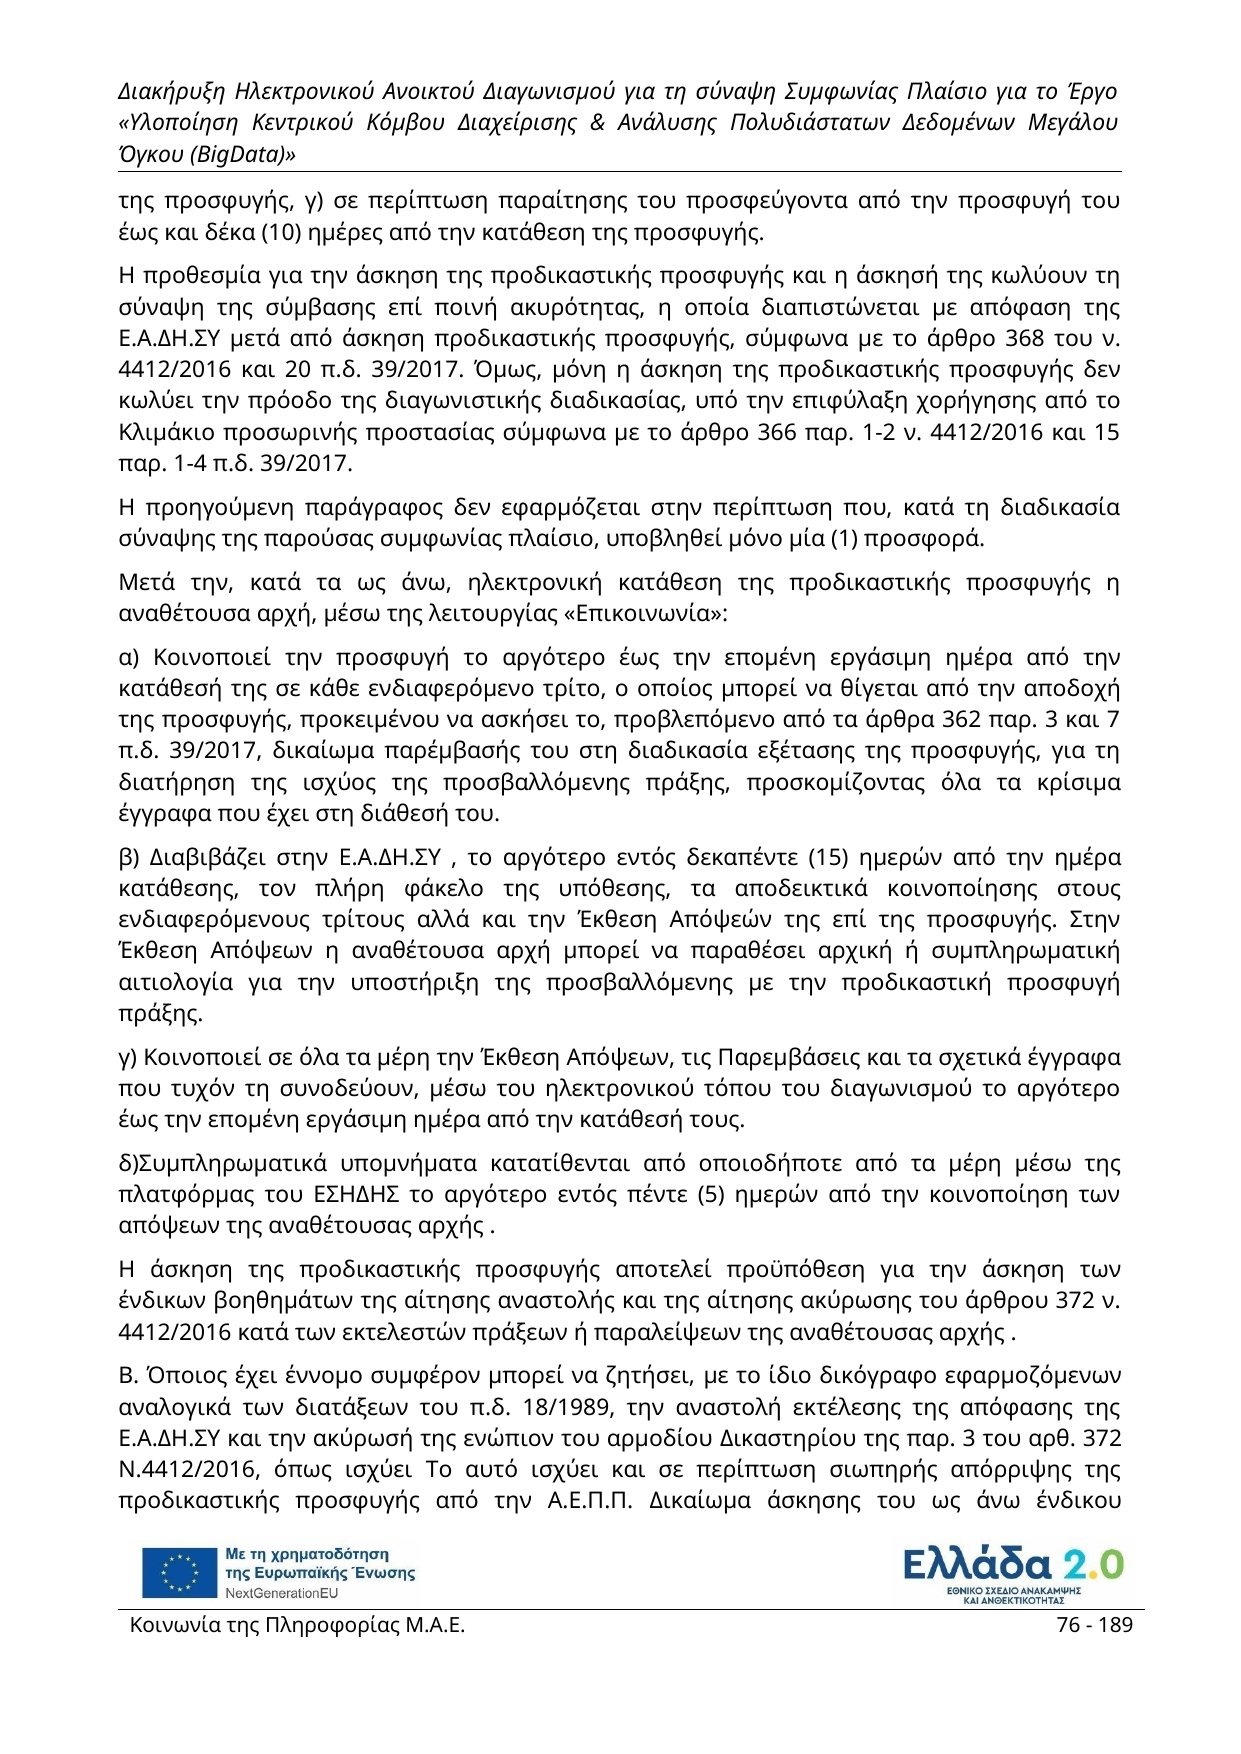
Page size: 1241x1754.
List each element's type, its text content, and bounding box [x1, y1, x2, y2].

text Μετά την, κατά τα ως άνω, ηλεκτρονική κατάθεση της προδικαστικής προσφυγής η αναθέτουσα αρχή, μέσω της λειτουργίας «Επικοινωνία»: [118, 566, 1122, 628]
text Η προηγούμενη παράγραφος δεν εφαρμόζεται στην περίπτωση που, κατά τη διαδικασία σύναψης της παρούσας συμφωνίας πλαίσιο, υποβληθεί μόνο μία (1) προσφορά. [118, 491, 1122, 553]
picture [129, 1539, 422, 1608]
text δ)Συμπληρωματικά υπομνήματα κατατίθενται από οποιοδήποτε από τα μέρη μέσω της πλατφόρμας του ΕΣΗΔΗΣ το αργότερο εντός πέντε (5) ημερών από την κοινοποίηση των απόψεων της αναθέτουσας αρχής . [118, 1147, 1122, 1241]
picture [892, 1537, 1135, 1609]
text Η προθεσμία για την άσκηση της προδικαστικής προσφυγής και η άσκησή της κωλύουν τη σύναψη της σύμβασης επί ποινή ακυρότητας, η οποία διαπιστώνεται με απόφαση της Ε.Α.ΔΗ.ΣΥ μετά από άσκηση προδικαστικής προσφυγής, σύμφωνα με το άρθρο 368 του ν. 4412/2016 και 20 π.δ. 39/2017. Όμως, μόνη η άσκηση της προδικαστικής προσφυγής δεν κωλύει την πρόοδο της διαγωνιστικής διαδικασίας, υπό την επιφύλαξη χορήγησης από το Κλιμάκιο προσωρινής προστασίας σύμφωνα με το άρθρο 366 παρ. 1-2 ν. 4412/2016 και 15 παρ. 1-4 π.δ. 39/2017. [118, 259, 1122, 478]
text γ) Κοινοποιεί σε όλα τα μέρη την Έκθεση Απόψεων, τις Παρεμβάσεις και τα σχετικά έγγραφα που τυχόν τη συνοδεύουν, μέσω του ηλεκτρονικού τόπου του διαγωνισμού το αργότερο έως την επομένη εργάσιμη ημέρα από την κατάθεσή τους. [118, 1041, 1122, 1134]
text Η άσκηση της προδικαστικής προσφυγής αποτελεί προϋπόθεση για την άσκηση των ένδικων βοηθημάτων της αίτησης αναστολής και της αίτησης ακύρωσης του άρθρου 372 ν. 4412/2016 κατά των εκτελεστών πράξεων ή παραλείψεων της αναθέτουσας αρχής . [118, 1253, 1122, 1347]
text α) Κοινοποιεί την προσφυγή το αργότερο έως την επομένη εργάσιμη ημέρα από την κατάθεσή της σε κάθε ενδιαφερόμενο τρίτο, ο οποίος μπορεί να θίγεται από την αποδοχή της προσφυγής, προκειμένου να ασκήσει το, προβλεπόμενο από τα άρθρα 362 παρ. 3 και 7 π.δ. 39/2017, δικαίωμα παρέμβασής του στη διαδικασία εξέτασης της προσφυγής, για τη διατήρηση της ισχύος της προσβαλλόμενης πράξης, προσκομίζοντας όλα τα κρίσιμα έγγραφα που έχει στη διάθεσή του. [118, 641, 1122, 828]
text β) Διαβιβάζει στην Ε.Α.ΔΗ.ΣΥ , το αργότερο εντός δεκαπέντε (15) ημερών από την ημέρα κατάθεσης, τον πλήρη φάκελο της υπόθεσης, τα αποδεικτικά κοινοποίησης στους ενδιαφερόμενους τρίτους αλλά και την Έκθεση Απόψεών της επί της προσφυγής. Στην Έκθεση Απόψεων η αναθέτουσα αρχή μπορεί να παραθέσει αρχική ή συμπληρωματική αιτιολογία για την υποστήριξη της προσβαλλόμενης με την προδικαστική προσφυγή πράξης. [118, 841, 1122, 1028]
